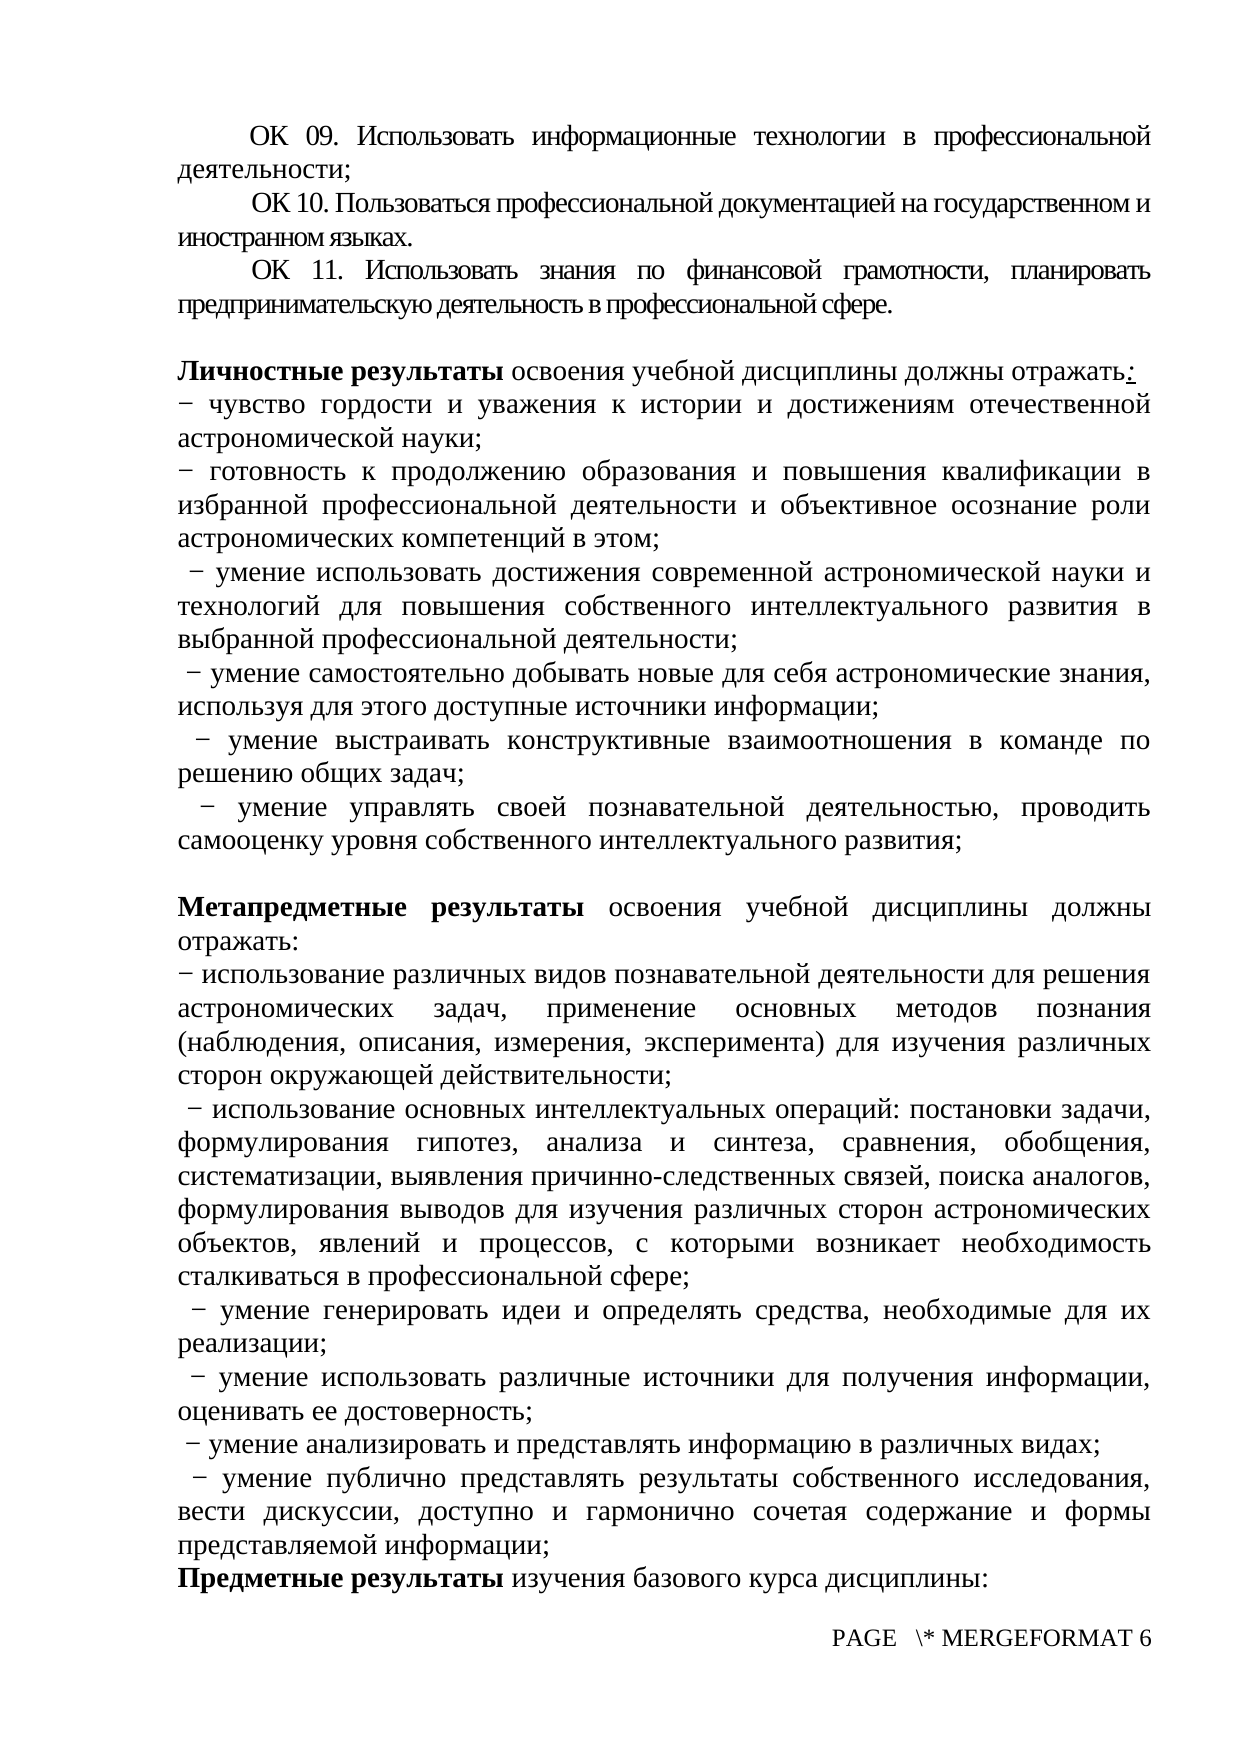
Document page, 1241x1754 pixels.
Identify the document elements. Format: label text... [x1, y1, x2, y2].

text − готовность к продолжению образования и повышения квалификации в избранной профессиональной деятельности и объективное осознание роли астрономических компетенций в этом; [177, 453, 1152, 554]
text ОК 10. Пользоваться профессиональной документацией на государственном и иностранном языках. [177, 185, 1152, 252]
text Предметные результаты изучения базового курса дисциплины: [177, 1560, 1152, 1594]
text Метапредметные результаты освоения учебной дисциплины должны отражать: [177, 889, 1152, 957]
text − умение публично представлять результаты собственного исследования, вести дискуссии, доступно и гармонично сочетая содержание и формы представляемой информации; [177, 1460, 1152, 1560]
text ОК 11. Использовать знания по финансовой грамотности, планировать предпринимательскую деятельность в профессиональной сфере. [177, 252, 1152, 319]
text − умение управлять своей познавательной деятельностью, проводить самооценку уровня собственного интеллектуального развития; [177, 789, 1152, 856]
text ОК 09. Использовать информационные технологии в профессиональной деятельности; [177, 118, 1152, 185]
text Личностные результаты освоения учебной дисциплины должны отражать: [177, 353, 1152, 386]
text − умение самостоятельно добывать новые для себя астрономические знания, используя для этого доступные источники информации; [177, 655, 1152, 722]
text − умение анализировать и представлять информацию в различных видах; [177, 1426, 1152, 1460]
text − использование различных видов познавательной деятельности для решения астрономических задач, применение основных методов познания (наблюдения, описания, измерения, эксперимента) для изучения различных сторон окружающей действительности; [177, 957, 1152, 1091]
text − чувство гордости и уважения к истории и достижениям отечественной астрономической науки; [177, 386, 1152, 453]
text − умение выстраивать конструктивные взаимоотношения в команде по решению общих задач; [177, 722, 1152, 789]
text − умение генерировать идеи и определять средства, необходимые для их реализации; [177, 1292, 1152, 1359]
text − умение использовать достижения современной астрономической науки и технологий для повышения собственного интеллектуального развития в выбранной профессиональной деятельности; [177, 554, 1152, 655]
text − умение использовать различные источники для получения информации, оценивать ее достоверность; [177, 1359, 1152, 1426]
text − использование основных интеллектуальных операций: постановки задачи, формулирования гипотез, анализа и синтеза, сравнения, обобщения, систематизации, выявления причинно-следственных связей, поиска аналогов, формулирования выводов для изучения различных сторон астрономических объектов, явлений и процессов, с которыми возникает необходимость сталкиваться в профессиональной сфере; [177, 1091, 1152, 1292]
